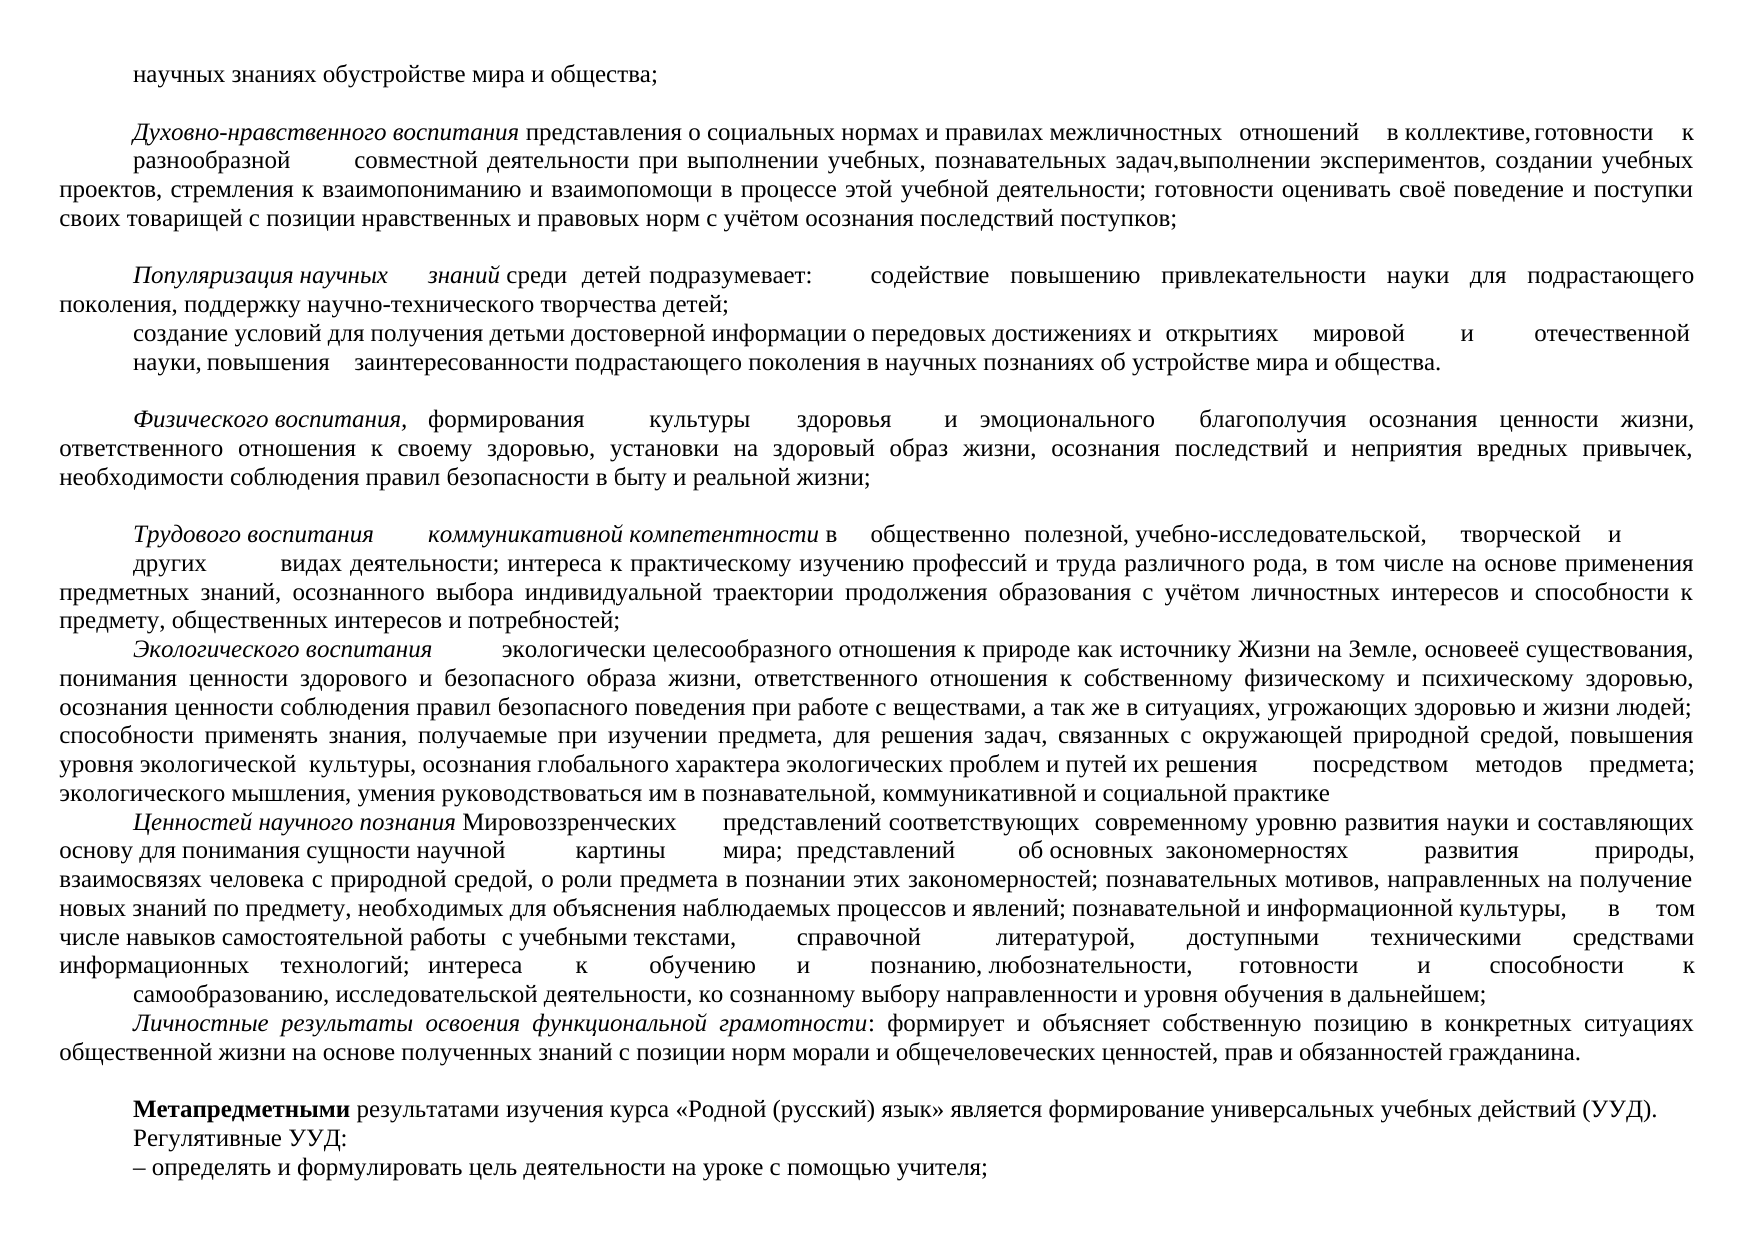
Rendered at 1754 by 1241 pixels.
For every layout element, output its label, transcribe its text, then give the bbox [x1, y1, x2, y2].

text Физического воспитания, формирования культуры здоровья и эмоционального благополучия осознания ценности жизни, ответственного отношения к своему здоровью, установки на здоровый образ жизни, осознания последствий и неприятия вредных привычек, необходимости соблюдения правил безопасности в быту и реальной жизни; [59, 404, 1695, 490]
text Регулятивные УУД: [59, 1123, 1695, 1152]
text Духовно-нравственного воспитания представления о социальных нормах и правилах межличностных отношений в коллективе, готовности к разнообразной совместной деятельности при выполнении учебных, познавательных задач,выполнении экспериментов, создании учебных проектов, стремления к взаимопониманию и взаимопомощи в процессе этой учебной деятельности; готовности оценивать своё поведение и поступки своих товарищей с позиции нравственных и правовых норм с учётом осознания последствий поступков; [59, 117, 1695, 232]
text – определять и формулировать цель деятельности на уроке с помощью учителя; [59, 1152, 1695, 1180]
text научных знаниях обустройстве мира и общества; [59, 59, 1695, 88]
text Популяризация научных знаний среди детей подразумевает: содействие повышению привлекательности науки для подрастающего поколения, поддержку научно-технического творчества детей; [59, 260, 1695, 318]
text Личностные результаты освоения функциональной грамотности: формирует и объясняет собственную позицию в конкретных ситуациях общественной жизни на основе полученных знаний с позиции норм морали и общечеловеческих ценностей, прав и обязанностей гражданина. [59, 1008, 1695, 1065]
text Ценностей научного познания Мировоззренческих представлений соответствующих современному уровню развития науки и составляющих основу для понимания сущности научной картины мира; представлений об основных закономерностях развития природы, взаимосвязях человека с природной средой, о роли предмета в познании этих закономерностей; познавательных мотивов, направленных на получение новых знаний по предмету, необходимых для объяснения наблюдаемых процессов и явлений; познавательной и информационной культуры, в том числе навыков самостоятельной работы с учебными текстами, справочной литературой, доступными техническими средствами информационных технологий; интереса к обучению и познанию, любознательности, готовности и способности к самообразованию, исследовательской деятельности, ко сознанному выбору направленности и уровня обучения в дальнейшем; [59, 807, 1695, 1008]
text создание условий для получения детьми достоверной информации о передовых достижениях и открытиях мировой и отечественной науки, повышения заинтересованности подрастающего поколения в научных познаниях об устройстве мира и общества. [59, 318, 1695, 375]
text Метапредметными результатами изучения курса «Родной (русский) язык» является формирование универсальных учебных действий (УУД). [59, 1094, 1695, 1123]
text Трудового воспитания коммуникативной компетентности в общественно полезной, учебно-исследовательской, творческой и других видах деятельности; интереса к практическому изучению профессий и труда различного рода, в том числе на основе применения предметных знаний, осознанного выбора индивидуальной траектории продолжения образования с учётом личностных интересов и способности к предмету, общественных интересов и потребностей; [59, 519, 1695, 634]
text Экологического воспитания экологически целесообразного отношения к природе как источнику Жизни на Земле, основееё существования, понимания ценности здорового и безопасного образа жизни, ответственного отношения к собственному физическому и психическому здоровью, осознания ценности соблюдения правил безопасного поведения при работе с веществами, а так же в ситуациях, угрожающих здоровью и жизни людей; способности применять знания, получаемые при изучении предмета, для решения задач, связанных с окружающей природной средой, повышения уровня экологической культуры, осознания глобального характера экологических проблем и путей их решения посредством методов предмета; экологического мышления, умения руководствоваться им в познавательной, коммуникативной и социальной практике [59, 634, 1695, 807]
